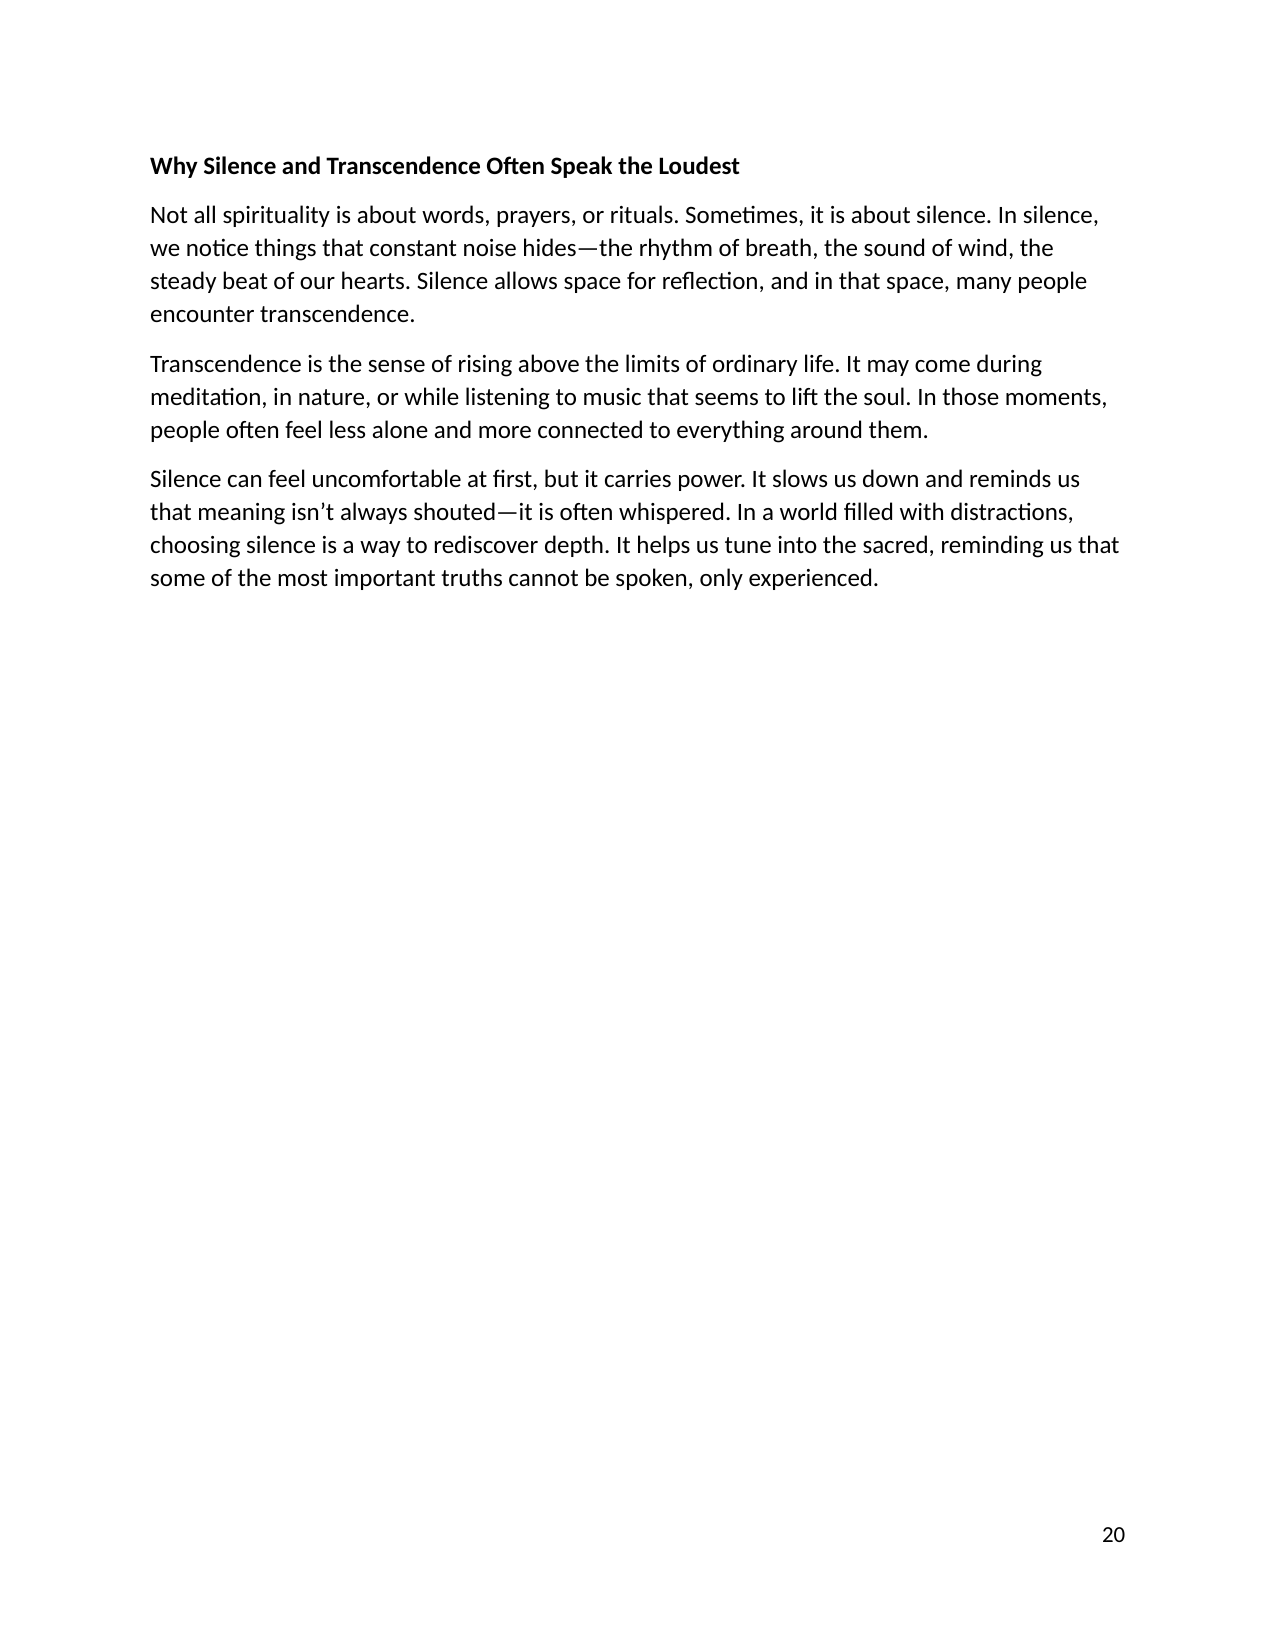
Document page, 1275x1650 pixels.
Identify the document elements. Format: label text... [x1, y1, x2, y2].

text Not all spirituality is about words, prayers, or rituals. Sometimes, it is about silence. In silence, we notice things that constant noise hides—the rhythm of breath, the sound of wind, the steady beat of our hearts. Silence allows space for reflection, and in that space, many people encounter transcendence. [150, 199, 1125, 329]
text Silence can feel uncomfortable at first, but it carries power. It slows us down and reminds us that meaning isn’t always shouted—it is often whispered. In a world filled with distractions, choosing silence is a way to rediscover depth. It helps us tune into the sacred, reminding us that some of the most important truths cannot be spoken, only experienced. [150, 463, 1125, 593]
text Transcendence is the sense of rising above the limits of ordinary life. It may come during meditation, in nature, or while listening to music that seems to lift the soul. In those moments, people often feel less alone and more connected to everything around them. [150, 348, 1125, 444]
text Why Silence and Transcendence Often Speak the Loudest [150, 150, 1125, 181]
